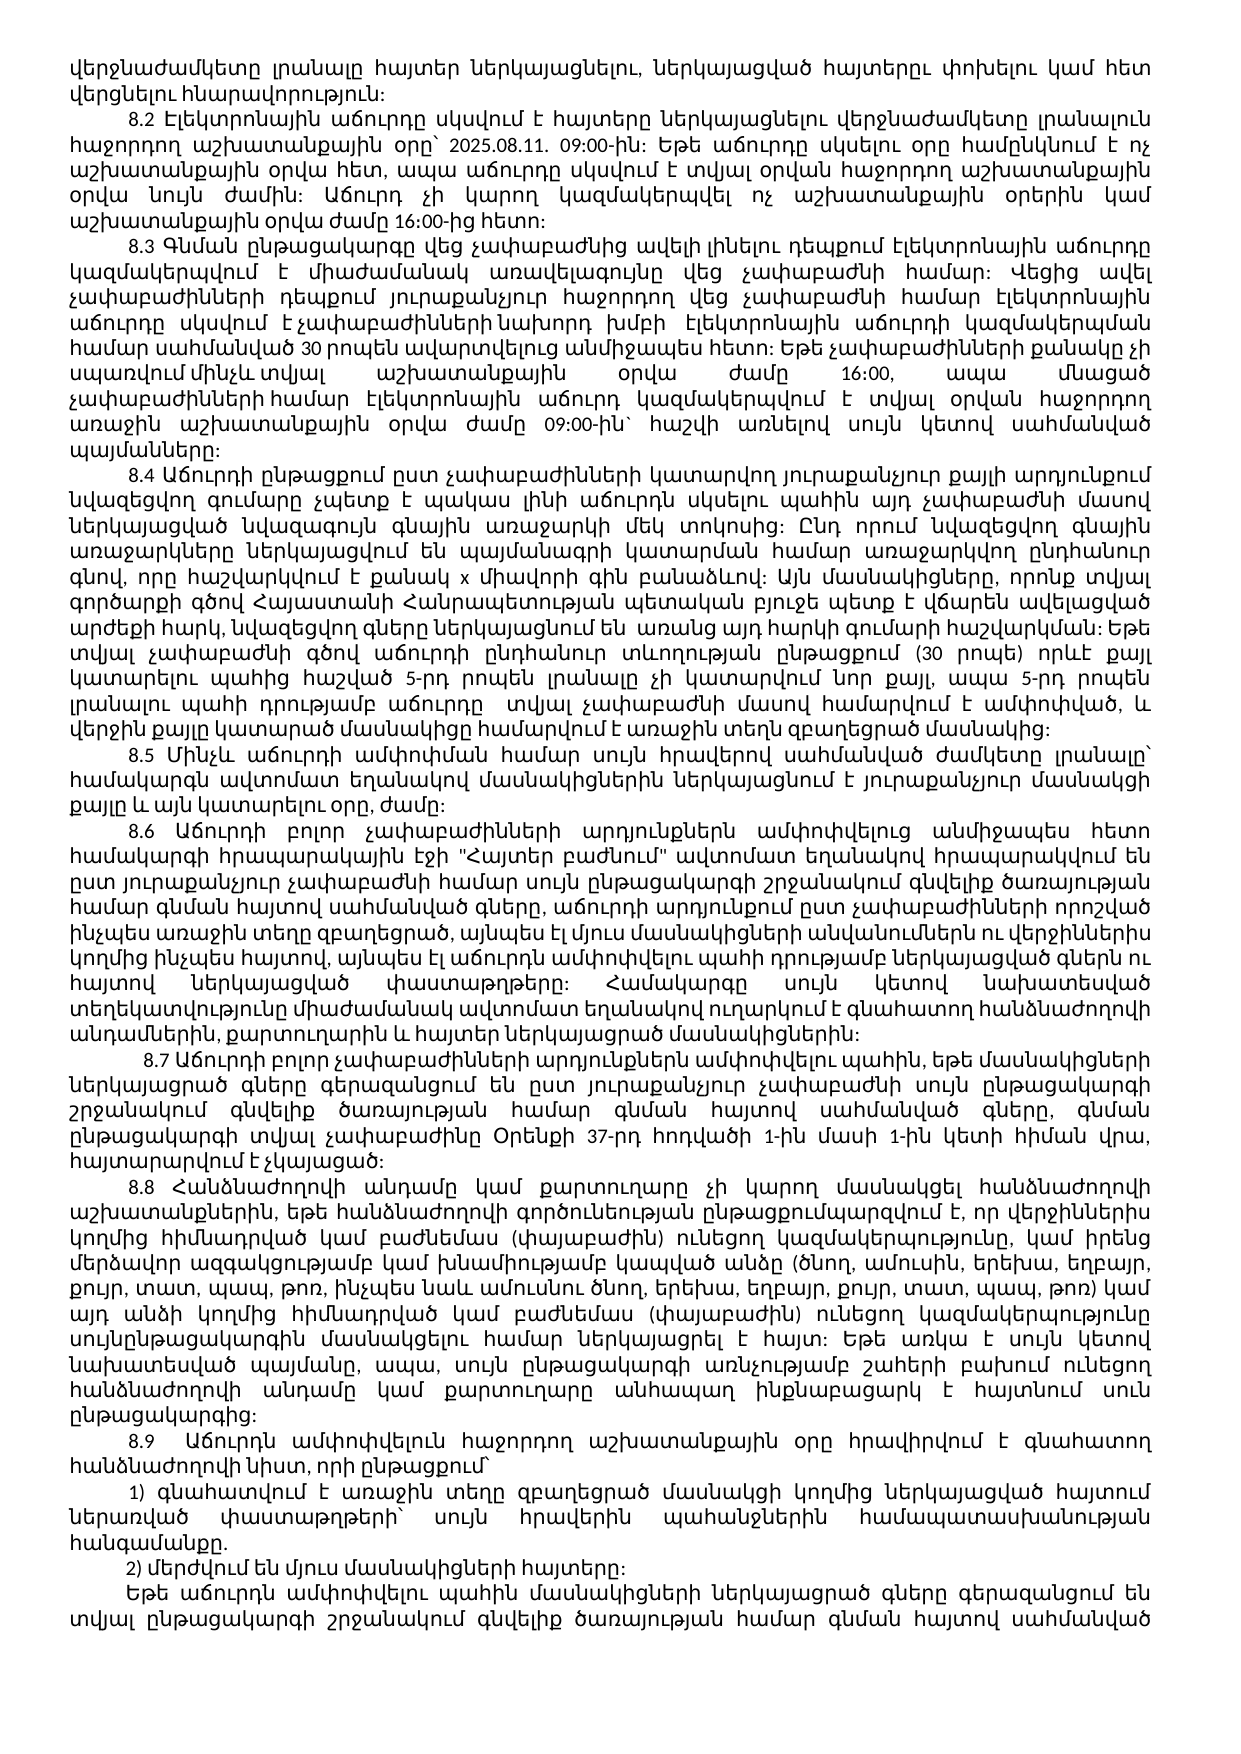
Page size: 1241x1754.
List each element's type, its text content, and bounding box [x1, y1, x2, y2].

text 8.6 Աճուրդի բոլոր չափաբաժինների արդյունքներն ամփոփվելուց անմիջապես հետո համակարգի հրապարակային էջի "Հայտեր բաժնում" ավտոմատ եղանակով հրապարակվում են ըստ յուրաքանչյուր չափաբաժնի համար սույն ընթացակարգի շրջանակում գնվելիք ծառայության համար գնման հայտով սահմանված գները, աճուրդի արդյունքում ըստ չափաբաժինների որոշված ինչպես առաջին տեղը զբաղեցրած, այնպես էլ մյուս մասնակիցների անվանումներն ու վերջիններիս կողմից ինչպես հայտով, այնպես էլ աճուրդն ամփոփվելու պահի դրությամբ ներկայացված գներն ու հայտով ներկայացված փաստաթղթերը: Համակարգը սույն կետով նախատեսված տեղեկատվությունը միաժամանակ ավտոմատ եղանակով ուղարկում է գնահատող հանձնաժողովի անդամներին, քարտուղարին և հայտեր ներկայացրած մասնակիցներին: [69, 818, 1152, 1047]
text 2) մերժվում են մյուս մասնակիցների հայտերը: [69, 1555, 1152, 1581]
text 8.7 Աճուրդի բոլոր չափաբաժինների արդյունքներն ամփոփվելու պահին, եթե մասնակիցների ներկայացրած գները գերազանցում են ըստ յուրաքանչյուր չափաբաժնի սույն ընթացակարգի շրջանակում գնվելիք ծառայության համար գնման հայտով սահմանված գները, գնման ընթացակարգի տվյալ չափաբաժինը Օրենքի 37-րդ հոդվածի 1-ին մասի 1-ին կետի հիման վրա, հայտարարվում է չկայացած: [69, 1047, 1152, 1174]
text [69, 56, 1152, 106]
text 8.8 Հանձնաժողովի անդամը կամ քարտուղարը չի կարող մասնակցել հանձնաժողովի աշխատանքներին, եթե հանձնաժողովի գործունեության ընթացքումպարզվում է, որ վերջիններիս կողմից հիմնադրված կամ բաժնեմաս (փայաբաժին) ունեցող կազմակերպությունը, կամ իրենց մերձավոր ազգակցությամբ կամ խնամիությամբ կապված անձը (ծնող, ամուսին, երեխա, եղբայր, քույր, տատ, պապ, թոռ, ինչպես նաև ամուսնու ծնող, երեխա, եղբայր, քույր, տատ, պապ, թոռ) կամ այդ անձի կողմից հիմնադրված կամ բաժնեմաս (փայաբաժին) ունեցող կազմակերպությունը սույնընթացակարգին մասնակցելու համար ներկայացրել է հայտ: Եթե առկա է սույն կետով նախատեսված պայմանը, ապա, սույն ընթացակարգի առնչությամբ շահերի բախում ունեցող հանձնաժողովի անդամը կամ քարտուղարը անհապաղ ինքնաբացարկ է հայտնում սուն ընթացակարգից: [69, 1174, 1152, 1428]
text 1) գնահատվում է առաջին տեղը զբաղեցրած մասնակցի կողմից ներկայացված հայտում ներառված փաստաթղթերի՝ սույն հրավերին պահանջներին համապատասխանության հանգամանքը. [69, 1479, 1152, 1555]
text 8.4 Աճուրդի ընթացքում ըստ չափաբաժինների կատարվող յուրաքանչյուր քայլի արդյունքում նվազեցվող գումարը չպետք է պակաս լինի աճուրդն սկսելու պահին այդ չափաբաժնի մասով ներկայացված նվազագույն գնային առաջարկի մեկ տոկոսից: Ընդ որում նվազեցվող գնային առաջարկները ներկայացվում են պայմանագրի կատարման համար առաջարկվող ընդհանուր գնով, որը հաշվարկվում է քանակ x միավորի գին բանաձևով: Այն մասնակիցները, որոնք տվյալ գործարքի գծով Հայաստանի Հանրապետության պետական բյուջե պետք է վճարեն ավելացված արժեքի հարկ, նվազեցվող գները ներկայացնում են առանց այդ հարկի գումարի հաշվարկման: Եթե տվյալ չափաբաժնի գծով աճուրդի ընդհանուր տևողության ընթացքում (30 րոպե) որևէ քայլ կատարելու պահից հաշված 5-րդ րոպեն լրանալը չի կատարվում նոր քայլ, ապա 5-րդ րոպեն լրանալու պահի դրությամբ աճուրդը տվյալ չափաբաժնի մասով համարվում է ամփոփված, և վերջին քայլը կատարած մասնակիցը համարվում է առաջին տեղն զբաղեցրած մասնակից: [69, 462, 1152, 742]
text 8.9 Աճուրդն ամփոփվելուն հաջորդող աշխատանքային օրը հրավիրվում է գնահատող հանձնաժողովի նիստ, որի ընթացքում՝ [69, 1428, 1152, 1479]
text 8.3 Գնման ընթացակարգը վեց չափաբաժնից ավելի լինելու դեպքում էլեկտրոնային աճուրդը կազմակերպվում է միաժամանակ առավելագույնը վեց չափաբաժնի համար: Վեցից ավել չափաբաժինների դեպքում յուրաքանչյուր հաջորդող վեց չափաբաժնի համար էլեկտրոնային աճուրդը սկսվում է չափաբաժինների նախորդ խմբի էլեկտրոնային աճուրդի կազմակերպման համար սահմանված 30 րոպեն ավարտվելուց անմիջապես հետո: Եթե չափաբաժինների քանակը չի սպառվում մինչև տվյալ աշխատանքային օրվա ժամը 16։00, ապա մնացած չափաբաժինների համար էլեկտրոնային աճուրդ կազմակերպվում է տվյալ օրվան հաջորդող առաջին աշխատանքային օրվա ժամը 09:00-ին` հաշվի առնելով սույն կետով սահմանված պայմանները: [69, 233, 1152, 462]
text 8.5 Մինչև աճուրդի ամփոփման համար սույն հրավերով սահմանված ժամկետը լրանալը՝ համակարգն ավտոմատ եղանակով մասնակիցներին ներկայացնում է յուրաքանչյուր մասնակցի քայլը և այն կատարելու օրը, ժամը: [69, 742, 1152, 818]
text 8.2 Էլեկտրոնային աճուրդը սկսվում է հայտերը ներկայացնելու վերջնաժամկետը լրանալուն հաջորդող աշխատանքային օրը՝ 2025.08.11. 09:00 -ին: Եթե աճուրդը սկսելու օրը համընկնում է ոչ աշխատանքային օրվա հետ, ապա աճուրդը սկսվում է տվյալ օրվան հաջորդող աշխատանքային օրվա նույն ժամին: Աճուրդ չի կարող կազմակերպվել ոչ աշխատանքային օրերին կամ աշխատանքային օրվա ժամը 16։00-ից հետո: [69, 106, 1152, 233]
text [69, 1581, 1152, 1631]
